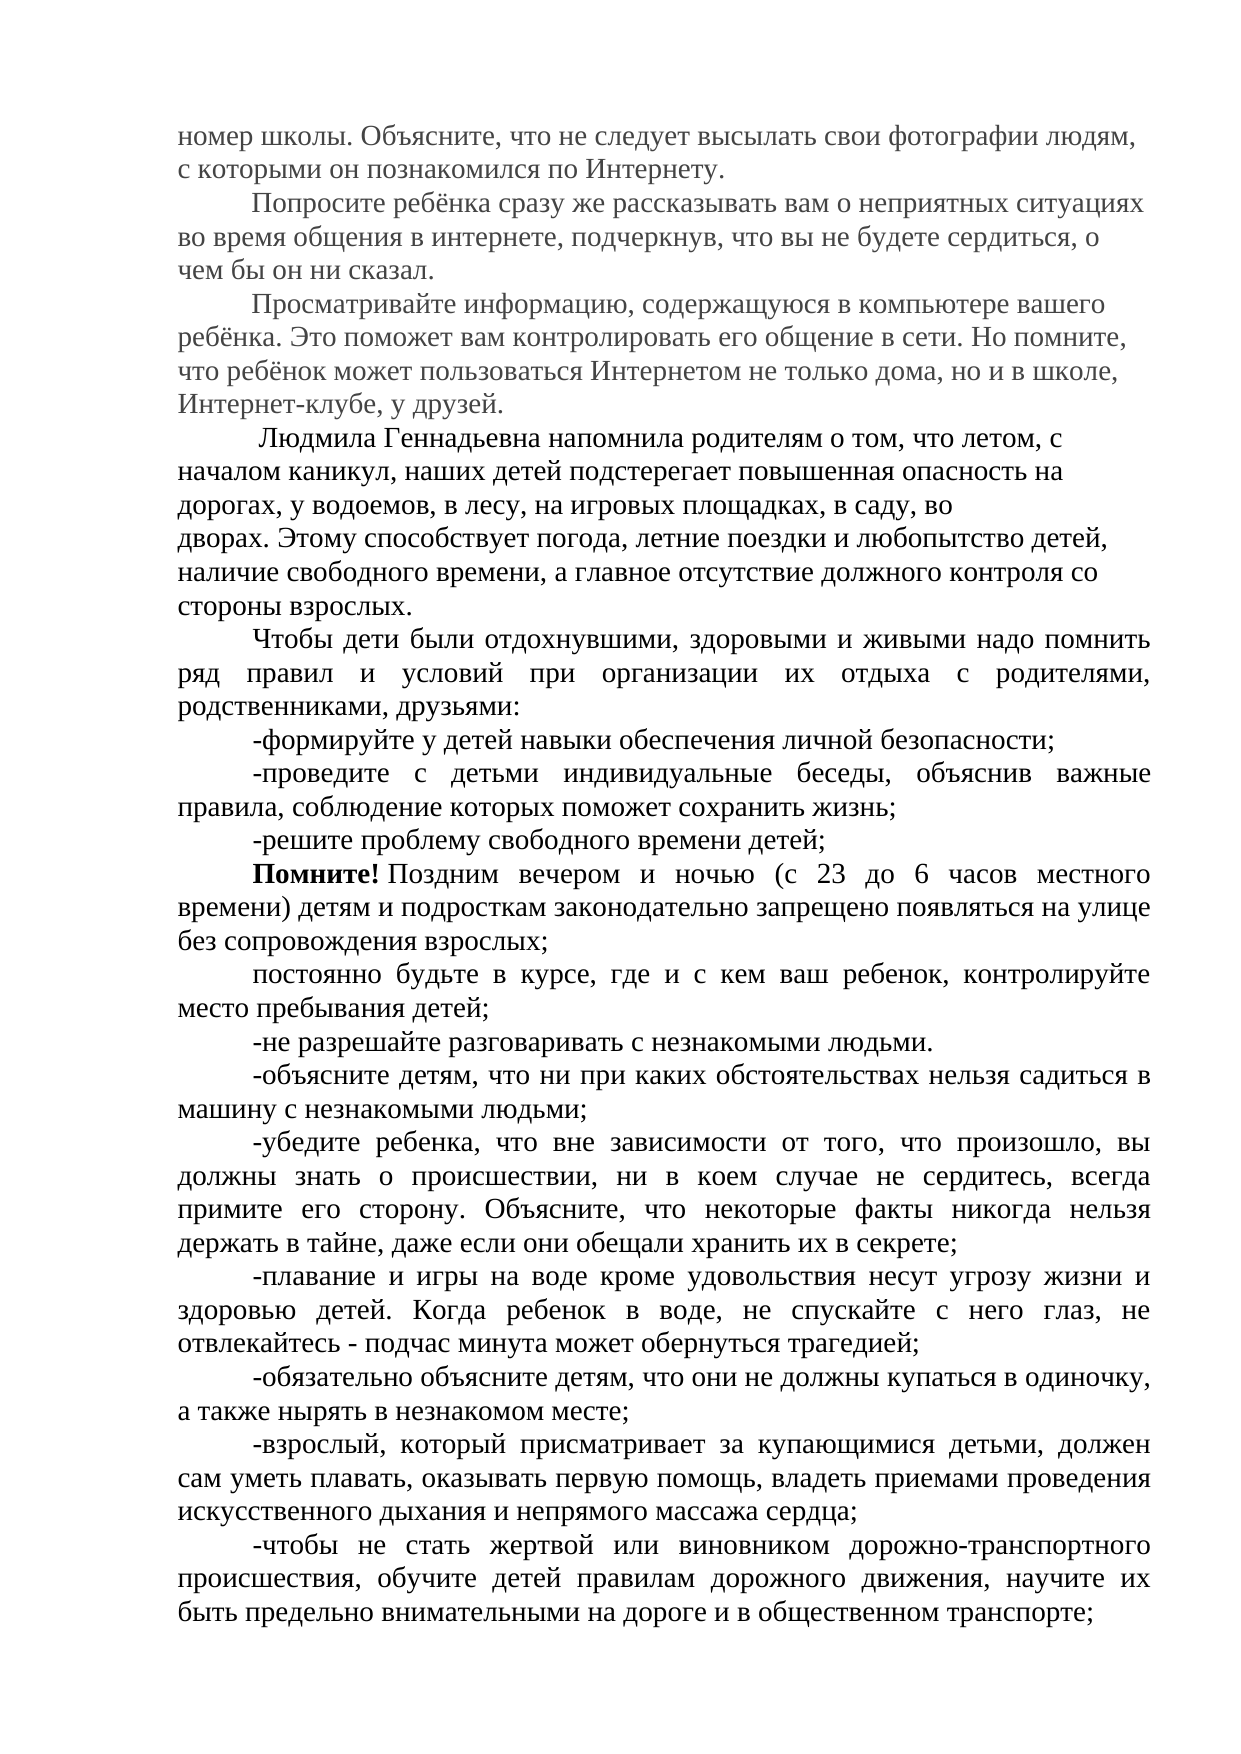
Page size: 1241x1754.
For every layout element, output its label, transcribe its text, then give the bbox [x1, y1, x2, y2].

text -чтобы не стать жертвой или виновником дорожно-транспортного происшествия, обучите детей правилам дорожного движения, научите их быть предельно внимательными на дороге и в общественном транспорте; [177, 1527, 1152, 1627]
text -решите проблему свободного времени детей; [177, 822, 1152, 856]
text -проведите с детьми индивидуальные беседы, объяснив важные правила, соблюдение которых поможет сохранить жизнь; [177, 755, 1152, 822]
text постоянно будьте в курсе, где и с кем ваш ребенок, контролируйте место пребывания детей; [177, 957, 1152, 1024]
text Попросите ребёнка сразу же рассказывать вам о неприятных ситуациях во время общения в интернете, подчеркнув, что вы не будете сердиться, о чем бы он ни сказал. [177, 185, 1152, 286]
text Просматривайте информацию, содержащуюся в компьютере вашего ребёнка. Это поможет вам контролировать его общение в сети. Но помните, что ребёнок может пользоваться Интернетом не только дома, но и в школе, Интернет-клубе, у друзей. [177, 286, 1152, 420]
text -обязательно объясните детям, что они не должны купаться в одиночку, а также нырять в незнакомом месте; [177, 1359, 1152, 1426]
text -убедите ребенка, что вне зависимости от того, что произошло, вы должны знать о происшествии, ни в коем случае не сердитесь, всегда примите его сторону. Объясните, что некоторые факты никогда нельзя держать в тайне, даже если они обещали хранить их в секрете; [177, 1124, 1152, 1258]
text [177, 118, 1152, 185]
text -плавание и игры на воде кроме удовольствия несут угрозу жизни и здоровью детей. Когда ребенок в воде, не спускайте с него глаз, не отвлекайтесь - подчас минута может обернуться трагедией; [177, 1258, 1152, 1359]
text Чтобы дети были отдохнувшими, здоровыми и живыми надо помнить ряд правил и условий при организации их отдыха с родителями, родственниками, друзьями: [177, 621, 1152, 722]
text -не разрешайте разговаривать с незнакомыми людьми. [177, 1024, 1152, 1057]
text -взрослый, который присматривает за купающимися детьми, должен сам уметь плавать, оказывать первую помощь, владеть приемами проведения искусственного дыхания и непрямого массажа сердца; [177, 1426, 1152, 1527]
text Людмила Геннадьевна напомнила родителям о том, что летом, с началом каникул, наших детей подстерегает повышенная опасность на дорогах, у водоемов, в лесу, на игровых площадках, в саду, во дворах. Этому способствует погода, летние поездки и любопытство детей, наличие свободного времени, а главное отсутствие должного контроля со стороны взрослых. [177, 420, 1152, 621]
text -объясните детям, что ни при каких обстоятельствах нельзя садиться в машину с незнакомыми людьми; [177, 1057, 1152, 1124]
text -формируйте у детей навыки обеспечения личной безопасности; [177, 722, 1152, 755]
text Помните! Поздним вечером и ночью (с 23 до 6 часов местного времени) детям и подросткам законодательно запрещено появляться на улице без сопровождения взрослых; [177, 856, 1152, 957]
